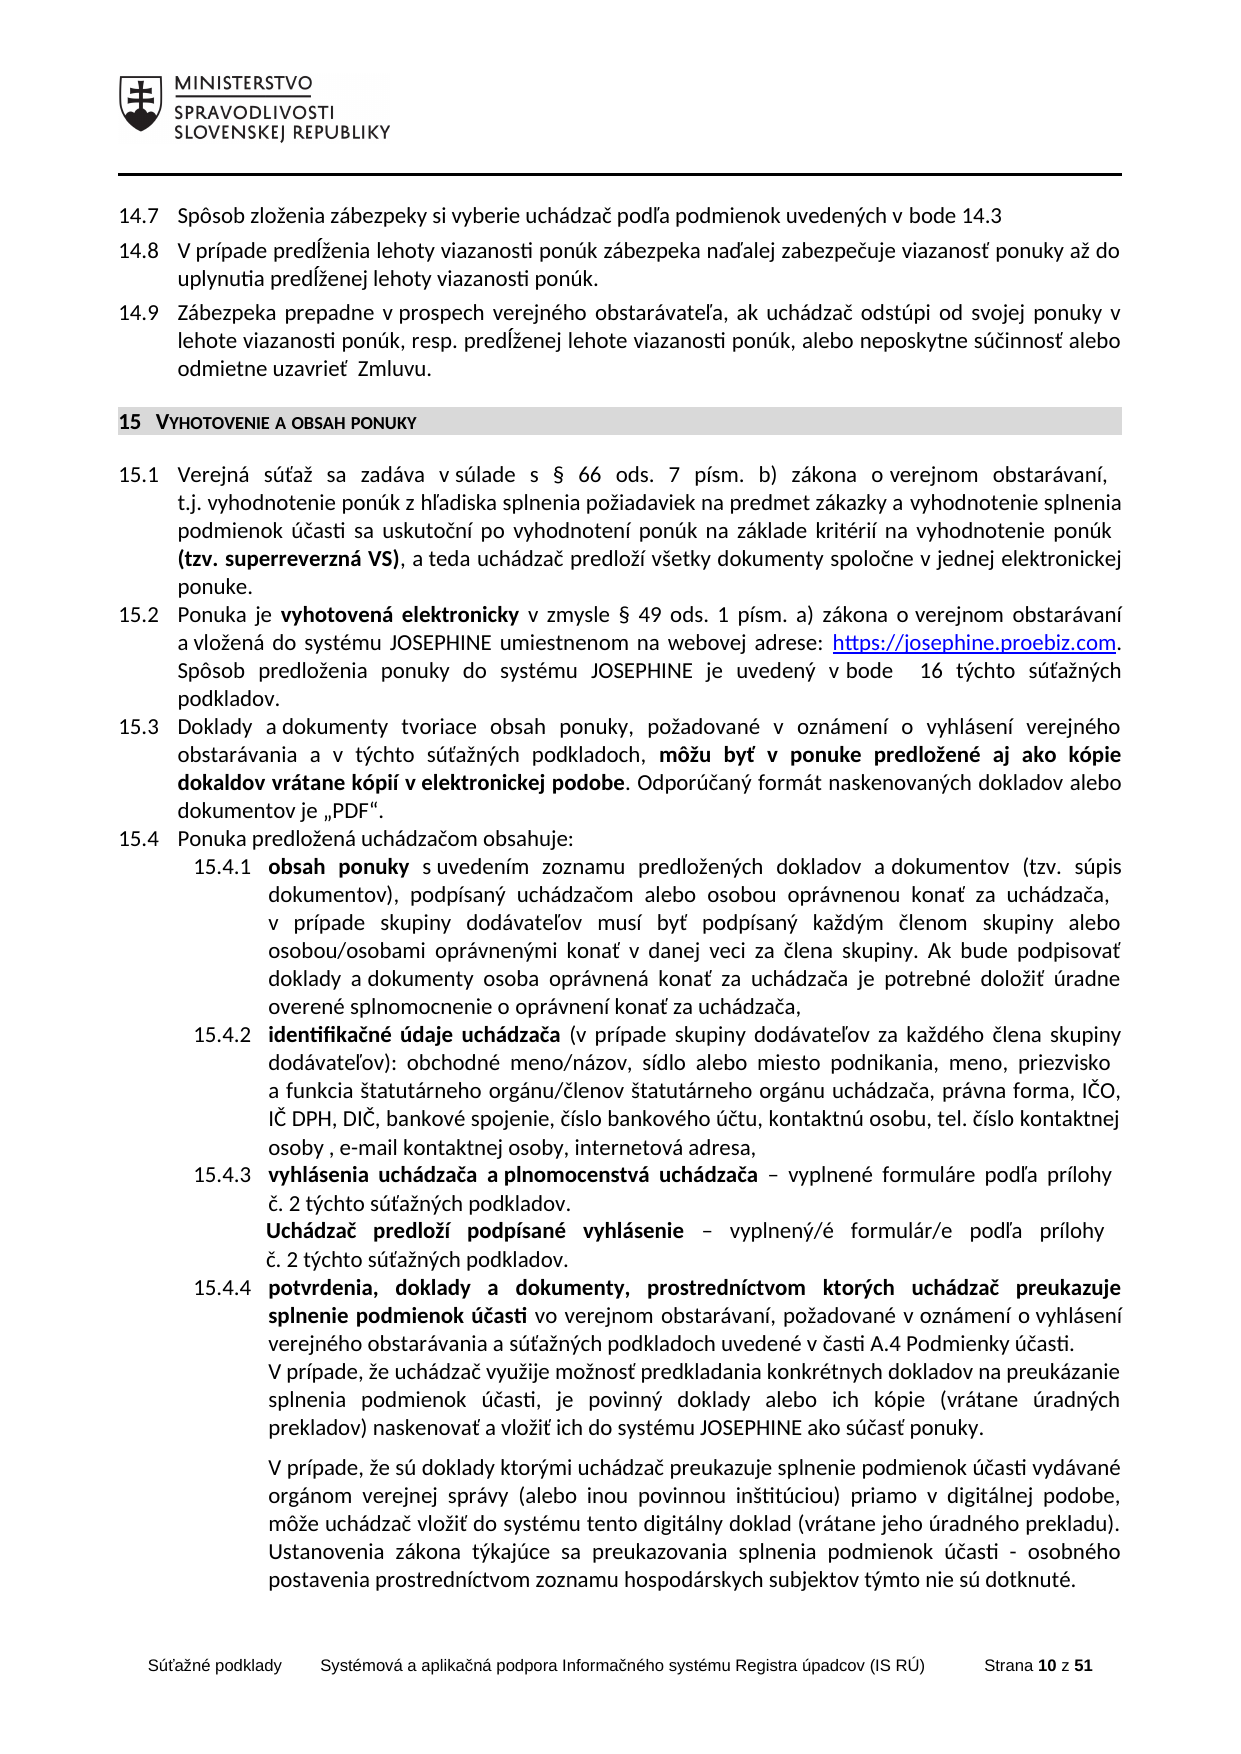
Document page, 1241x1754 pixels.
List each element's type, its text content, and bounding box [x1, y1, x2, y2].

list Doklady a dokumenty tvoriace obsah ponuky, požadované v oznámení o vyhlásení verejného obstarávania a v týchto súťažných podkladoch, môžu byť v ponuke predložené aj ako kópie dokaldov vrátane kópií v elektronickej podobe. Odporúčaný formát naskenovaných dokladov alebo dokumentov je „PDF“. [118, 712, 1122, 824]
text V prípade, že sú doklady ktorými uchádzač preukazuje splnenie podmienok účasti vydávané orgánom verejnej správy (alebo inou povinnou inštitúciou) priamo v digitálnej podobe, môže uchádzač vložiť do systému tento digitálny doklad (vrátane jeho úradného prekladu). Ustanovenia zákona týkajúce sa preukazovania splnenia podmienok účasti - osobného postavenia prostredníctvom zoznamu hospodárskych subjektov týmto nie sú dotknuté. [268, 1453, 1122, 1593]
list V prípade predĺženia lehoty viazanosti ponúk zábezpeka naďalej zabezpečuje viazanosť ponuky až do uplynutia predĺženej lehoty viazanosti ponúk. [118, 236, 1122, 292]
list obsah ponuky s uvedením zoznamu predložených dokladov a dokumentov (tzv. súpis dokumentov), podpísaný uchádzačom alebo osobou oprávnenou konať za uchádzača, v prípade skupiny dodávateľov musí byť podpísaný každým členom skupiny alebo osobou/osobami oprávnenými konať v danej veci za člena skupiny. Ak bude podpisovať doklady a dokumenty osoba oprávnená konať za uchádzača je potrebné doložiť úradne overené splnomocnenie o oprávnení konať za uchádzača, [193, 852, 1122, 1021]
subtitle Vyhotovenie a obsah ponuky [118, 407, 1122, 435]
list Spôsob zloženia zábezpeky si vyberie uchádzač podľa podmienok uvedených v bode 14.3 [118, 201, 1122, 229]
list Ponuka je vyhotovená elektronicky v zmysle § 49 ods. 1 písm. a) zákona o verejnom obstarávaní a vložená do systému JOSEPHINE umiestnenom na webovej adrese: https://josephine.proebiz.com. Spôsob predloženia ponuky do systému JOSEPHINE je uvedený v bode 16 týchto súťažných podkladov. [118, 600, 1122, 712]
text Uchádzač predloží podpísané vyhlásenie – vyplnený/é formulár/e podľa prílohy č. 2 týchto súťažných podkladov. [266, 1217, 1122, 1273]
picture [118, 73, 390, 144]
text V prípade, že uchádzač využije možnosť predkladania konkrétnych dokladov na preukázanie splnenia podmienok účasti, je povinný doklady alebo ich kópie (vrátane úradných prekladov) naskenovať a vložiť ich do systému JOSEPHINE ako súčasť ponuky. [268, 1357, 1122, 1441]
list potvrdenia, doklady a dokumenty, prostredníctvom ktorých uchádzač preukazuje splnenie podmienok účasti vo verejnom obstarávaní, požadované v oznámení o vyhlásení verejného obstarávania a súťažných podkladoch uvedené v časti A.4 Podmienky účasti. [193, 1273, 1122, 1357]
list Ponuka predložená uchádzačom obsahuje: [118, 824, 1122, 852]
list Zábezpeka prepadne v prospech verejného obstarávateľa, ak uchádzač odstúpi od svojej ponuky v lehote viazanosti ponúk, resp. predĺženej lehote viazanosti ponúk, alebo neposkytne súčinnosť alebo odmietne uzavrieť Zmluvu. [118, 298, 1122, 382]
list vyhlásenia uchádzača a plnomocenstvá uchádzača – vyplnené formuláre podľa prílohy č. 2 týchto súťažných podkladov. [193, 1161, 1122, 1217]
list identifikačné údaje uchádzača (v prípade skupiny dodávateľov za každého člena skupiny dodávateľov): obchodné meno/názov, sídlo alebo miesto podnikania, meno, priezvisko a funkcia štatutárneho orgánu/členov štatutárneho orgánu uchádzača, právna forma, IČO, IČ DPH, DIČ, bankové spojenie, číslo bankového účtu, kontaktnú osobu, tel. číslo kontaktnej osoby , e-mail kontaktnej osoby, internetová adresa, [193, 1021, 1122, 1161]
list Verejná súťaž sa zadáva v súlade s § 66 ods. 7 písm. b) zákona o verejnom obstarávaní, t.j. vyhodnotenie ponúk z hľadiska splnenia požiadaviek na predmet zákazky a vyhodnotenie splnenia podmienok účasti sa uskutoční po vyhodnotení ponúk na základe kritérií na vyhodnotenie ponúk (tzv. superreverzná VS), a teda uchádzač predloží všetky dokumenty spoločne v jednej elektronickej ponuke. [118, 460, 1122, 600]
